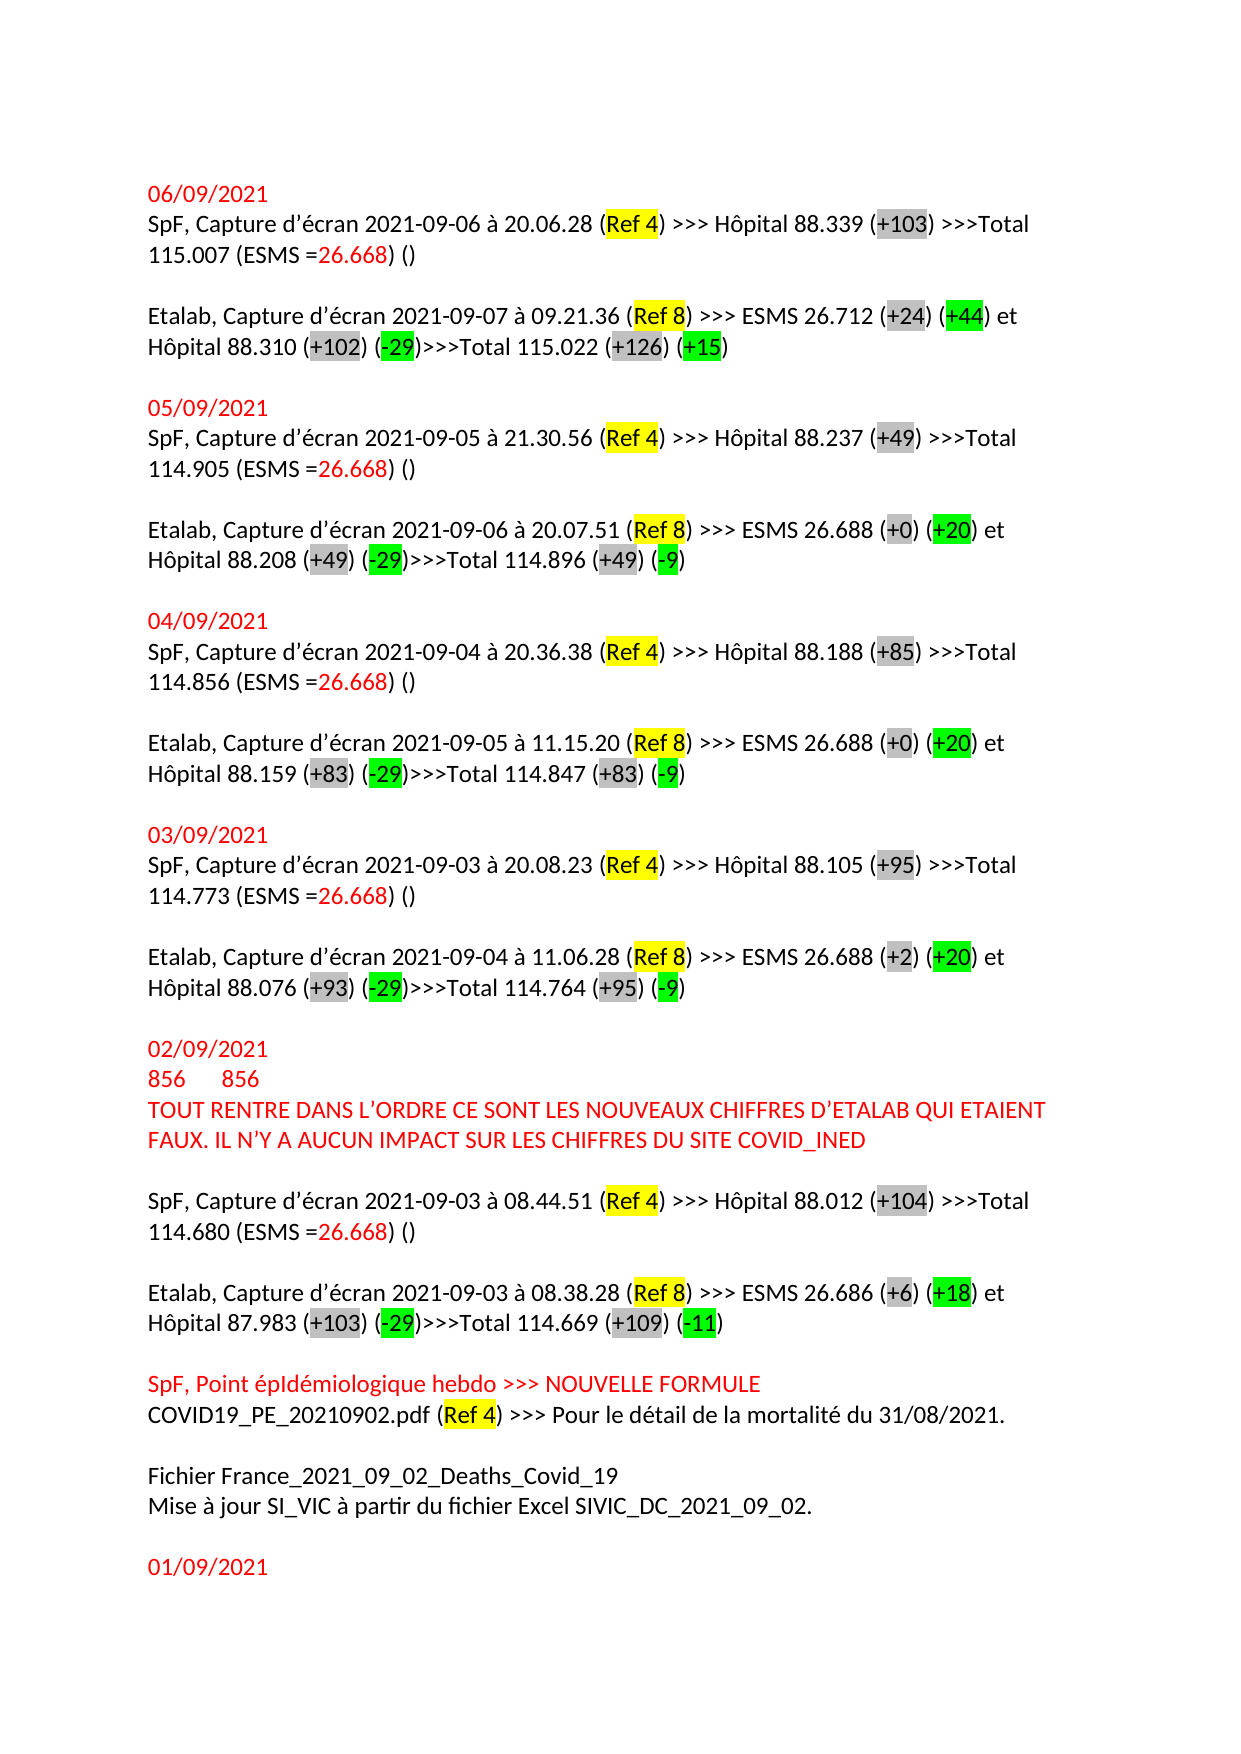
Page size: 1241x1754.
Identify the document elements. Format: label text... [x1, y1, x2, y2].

text Fichier France_2021_09_02_Deaths_Covid_19 [148, 1460, 1093, 1491]
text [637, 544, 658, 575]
text Mise à jour SI_VIC à partir du fichier Excel SIVIC_DC_2021_09_02. [148, 1491, 1093, 1521]
text 04/09/2021 [148, 605, 1093, 636]
text 05/09/2021 [148, 392, 1093, 422]
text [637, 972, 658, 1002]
text SpF, Point épIdémiologique hebdo >>> NOUVELLE FORMULE [148, 1368, 1093, 1399]
text SpF, Capture d’écran 2021-09-06 à 20.06.28 (Ref 4) >>> Hôpital 88.339 (+103) >>>Total 115.007 (ESMS =26.668) () [148, 209, 1093, 270]
text Etalab, Capture d’écran 2021-09-04 à 11.06.28 (Ref 8) >>> ESMS 26.688 (+2) (+20) et Hôpital 88.076 (+93) (-29)>>>Total 114.764 (+95) (-9) [148, 941, 634, 1002]
text 856 856 [148, 1063, 1093, 1094]
text Etalab, Capture d’écran 2021-09-05 à 11.15.20 (Ref 8) >>> ESMS 26.688 (+0) (+20) et Hôpital 88.159 (+83) (-29)>>>Total 114.847 (+83) (-9) [148, 727, 1093, 788]
text Etalab, Capture d’écran 2021-09-03 à 08.38.28 (Ref 8) >>> ESMS 26.686 (+6) (+18) et Hôpital 87.983 (+103) (-29)>>>Total 114.669 (+109) (-11) [148, 1277, 1093, 1338]
text SpF, Capture d’écran 2021-09-03 à 08.44.51 (Ref 4) >>> Hôpital 88.012 (+104) >>>Total 114.680 (ESMS =26.668) () [148, 1185, 1093, 1246]
text Etalab, Capture d’écran 2021-09-04 à 11.06.28 (Ref 8) >>> ESMS 26.688 (+2) (+20) et Hôpital 88.076 (+93) (-29)>>>Total 114.764 (+95) (-9) [678, 941, 1093, 1002]
text Etalab, Capture d’écran 2021-09-07 à 09.21.36 (Ref 8) >>> ESMS 26.712 (+24) (+44) et Hôpital 88.310 (+102) (-29)>>>Total 115.022 (+126) (+15) [685, 300, 1093, 361]
text SpF, Capture d’écran 2021-09-05 à 21.30.56 (Ref 4) >>> Hôpital 88.237 (+49) >>>Total 114.905 (ESMS =26.668) () [148, 422, 1093, 483]
text SpF, Capture d’écran 2021-09-04 à 20.36.38 (Ref 4) >>> Hôpital 88.188 (+85) >>>Total 114.856 (ESMS =26.668) () [148, 636, 1093, 697]
text 06/09/2021 [148, 178, 1093, 209]
text Etalab, Capture d’écran 2021-09-06 à 20.07.51 (Ref 8) >>> ESMS 26.688 (+0) (+20) et Hôpital 88.208 (+49) (-29)>>>Total 114.896 (+49) (-9) [148, 514, 634, 575]
text SpF, Capture d’écran 2021-09-03 à 20.08.23 (Ref 4) >>> Hôpital 88.105 (+95) >>>Total 114.773 (ESMS =26.668) () [148, 849, 1093, 911]
text Etalab, Capture d’écran 2021-09-07 à 09.21.36 (Ref 8) >>> ESMS 26.712 (+24) (+44) et Hôpital 88.310 (+102) (-29)>>>Total 115.022 (+126) (+15) [148, 300, 634, 361]
text 01/09/2021 [148, 1552, 1093, 1582]
text TOUT RENTRE DANS L’ORDRE CE SONT LES NOUVEAUX CHIFFRES D’ETALAB QUI ETAIENT FAUX. IL N’Y A AUCUN IMPACT SUR LES CHIFFRES DU SITE COVID_INED [148, 1094, 1093, 1155]
text 02/09/2021 [148, 1033, 1093, 1063]
text Etalab, Capture d’écran 2021-09-06 à 20.07.51 (Ref 8) >>> ESMS 26.688 (+0) (+20) et Hôpital 88.208 (+49) (-29)>>>Total 114.896 (+49) (-9) [678, 514, 1093, 575]
text COVID19_PE_20210902.pdf (Ref 4) >>> Pour le détail de la mortalité du 31/08/2021. [496, 1399, 1093, 1429]
text 03/09/2021 [148, 819, 1093, 849]
text COVID19_PE_20210902.pdf (Ref 4) >>> Pour le détail de la mortalité du 31/08/2021. [148, 1399, 444, 1429]
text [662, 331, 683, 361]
